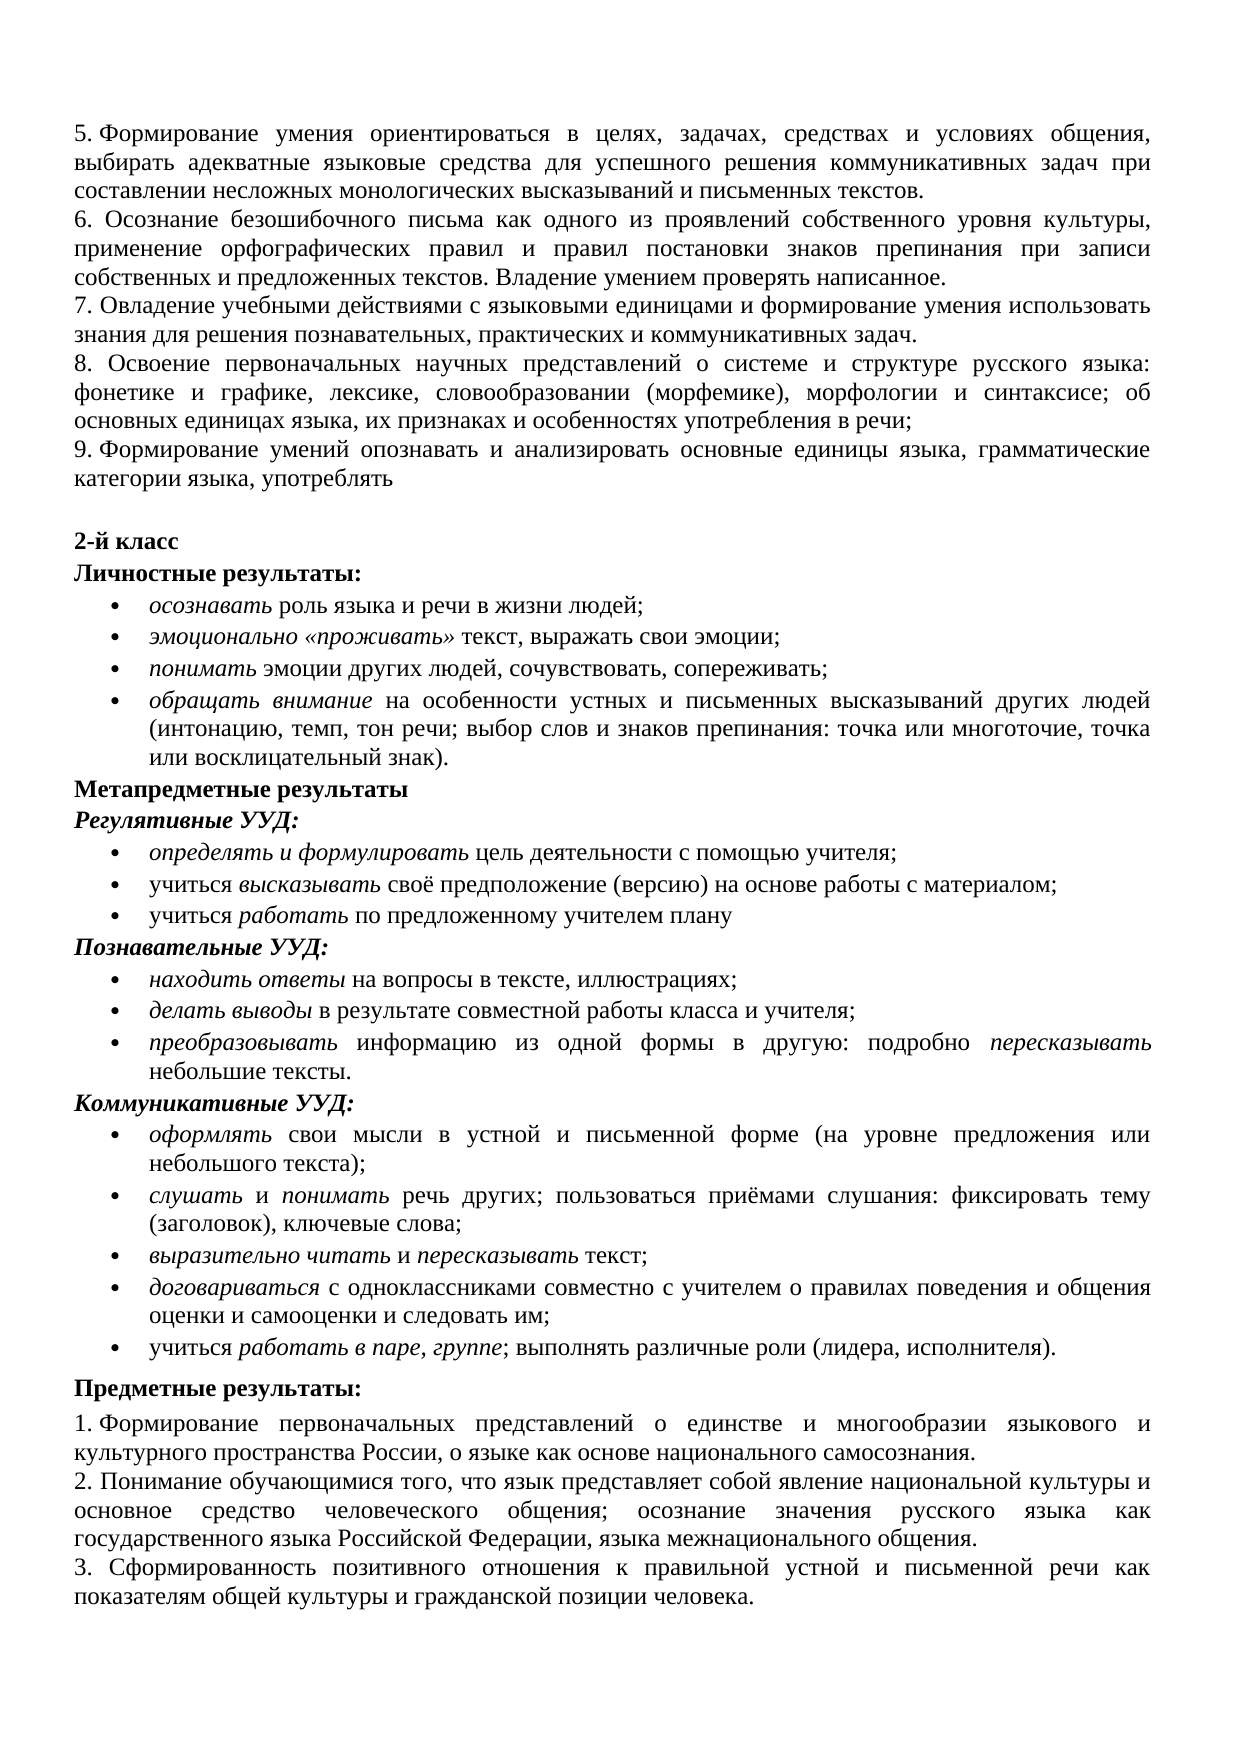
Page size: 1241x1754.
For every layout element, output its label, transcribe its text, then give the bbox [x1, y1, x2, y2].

list слушать и понимать речь других; пользоваться приёмами слушания: фиксировать тему (заголовок), ключевые слова; [111, 1180, 1152, 1237]
list выразительно читать и пересказывать текст; [111, 1240, 1152, 1269]
list учиться работать в паре, группе; выполнять различные роли (лидера, исполнителя). [111, 1332, 1152, 1361]
list находить ответы на вопросы в тексте, иллюстрациях; [111, 964, 1152, 993]
text Метапредметные результаты [74, 774, 1152, 803]
list определять и формулировать цель деятельности с помощью учителя; [111, 837, 1152, 866]
list учиться высказывать своё предположение (версию) на основе работы с материалом; [111, 869, 1152, 898]
list оформлять свои мысли в устной и письменной форме (на уровне предложения или небольшого текста); [111, 1119, 1152, 1177]
text 1. Формирование первоначальных представлений о единстве и многообразии языкового и культурного пространства России, о языке как основе национального самосознания. [74, 1408, 1152, 1466]
list осознавать роль языка и речи в жизни людей; [111, 590, 1152, 618]
text 2-й класс [74, 526, 1152, 555]
text 5. Формирование умения ориентироваться в целях, задачах, средствах и условиях общения, выбирать адекватные языковые средства для успешного решения коммуникативных задач при составлении несложных монологических высказываний и письменных текстов. [74, 118, 1152, 204]
text 3. Сформированность позитивного отношения к правильной устной и письменной речи как показателям общей культуры и гражданской позиции человека. [74, 1552, 1152, 1610]
text Предметные результаты: [74, 1373, 1152, 1402]
text 2. Понимание обучающимися того, что язык представляет собой явление национальной культуры и основное средство человеческого общения; осознание значения русского языка как государственного языка Российской Федерации, языка межнационального общения. [74, 1466, 1152, 1552]
text 8. Освоение первоначальных научных представлений о системе и структуре русского языка: фонетике и графике, лексике, словообразовании (морфемике), морфологии и синтаксисе; об основных единицах языка, их признаках и особенностях употребления в речи; [74, 348, 1152, 434]
text 9. Формирование умений опознавать и анализировать основные единицы языка, грамматические категории языка, употреблять [74, 434, 1152, 492]
list преобразовывать информацию из одной формы в другую: подробно пересказывать небольшие тексты. [111, 1027, 1152, 1085]
list делать выводы в результате совместной работы класса и учителя; [111, 996, 1152, 1024]
text Познавательные УУД: [74, 932, 1152, 961]
text Регулятивные УУД: [74, 806, 1152, 834]
text 6. Осознание безошибочного письма как одного из проявлений собственного уровня культуры, применение орфографических правил и правил постановки знаков препинания при записи собственных и предложенных текстов. Владение умением проверять написанное. [74, 204, 1152, 291]
list договариваться с одноклассниками совместно с учителем о правилах поведения и общения оценки и самооценки и следовать им; [111, 1272, 1152, 1329]
text Личностные результаты: [74, 558, 1152, 587]
list эмоционально «проживать» текст, выражать свои эмоции; [111, 621, 1152, 650]
text Коммуникативные УУД: [74, 1088, 1152, 1116]
list понимать эмоции других людей, сочувствовать, сопереживать; [111, 653, 1152, 682]
list обращать внимание на особенности устных и письменных высказываний других людей (интонацию, темп, тон речи; выбор слов и знаков препинания: точка или многоточие, точка или восклицательный знак). [111, 685, 1152, 771]
text 7. Овладение учебными действиями с языковыми единицами и формирование умения использовать знания для решения познавательных, практических и коммуникативных задач. [74, 291, 1152, 348]
list учиться работать по предложенному учителем плану [111, 901, 1152, 929]
